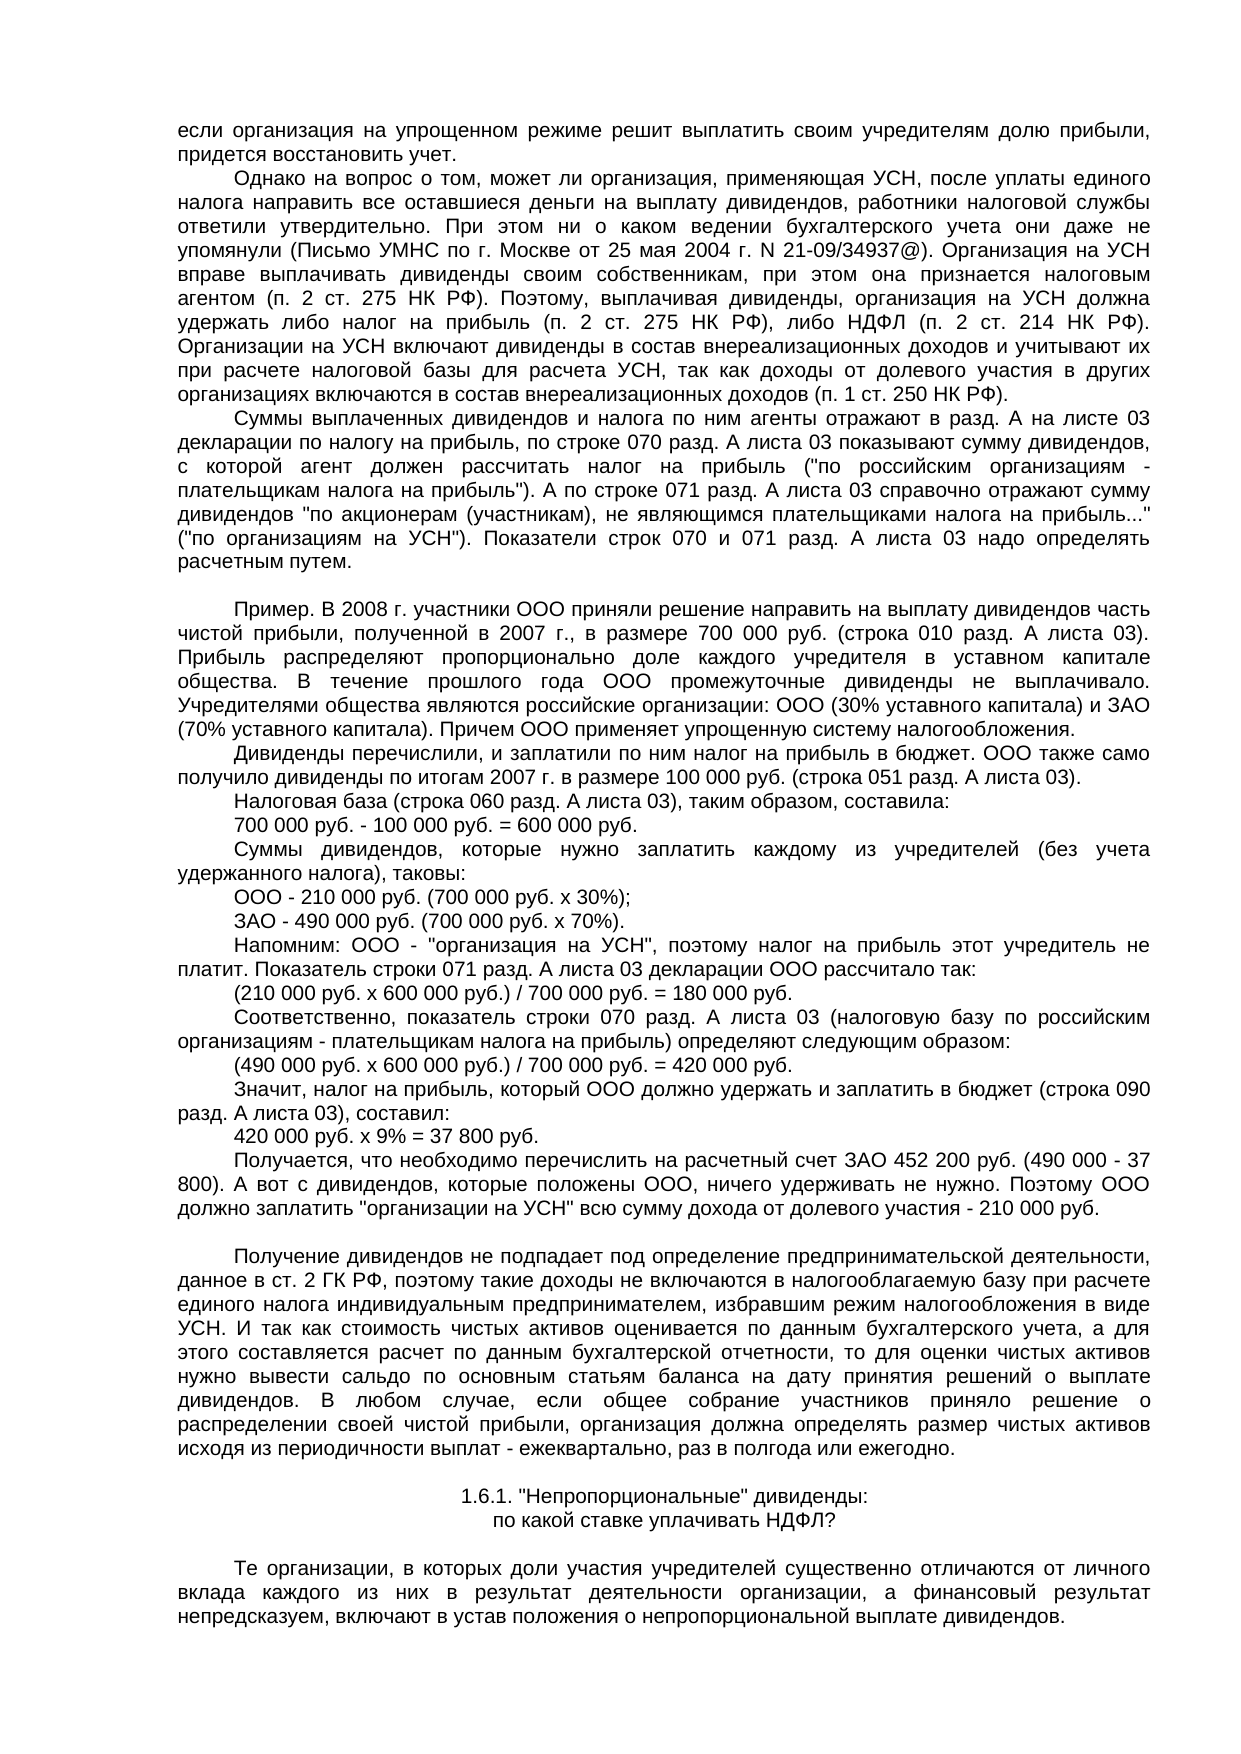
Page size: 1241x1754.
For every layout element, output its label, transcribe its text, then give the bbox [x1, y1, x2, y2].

text Получается, что необходимо перечислить на расчетный счет ЗАО 452 200 руб. (490 000 - 37 800). А вот с дивидендов, которые положены ООО, ничего удерживать не нужно. Поэтому ООО должно заплатить "организации на УСН" всю сумму дохода от долевого участия - 210 000 руб. [177, 1148, 1152, 1220]
text Однако на вопрос о том, может ли организация, применяющая УСН, после уплаты единого налога направить все оставшиеся деньги на выплату дивидендов, работники налоговой службы ответили утвердительно. При этом ни о каком ведении бухгалтерского учета они даже не упомянули (Письмо УМНС по г. Москве от 25 мая 2004 г. N 21-09/34937@). Организация на УСН вправе выплачивать дивиденды своим собственникам, при этом она признается налоговым агентом (п. 2 ст. 275 НК РФ). Поэтому, выплачивая дивиденды, организация на УСН должна удержать либо налог на прибыль (п. 2 ст. 275 НК РФ), либо НДФЛ (п. 2 ст. 214 НК РФ). Организации на УСН включают дивиденды в состав внереализационных доходов и учитывают их при расчете налоговой базы для расчета УСН, так как доходы от долевого участия в других организациях включаются в состав внереализационных доходов (п. 1 ст. 250 НК РФ). [177, 166, 1152, 406]
text Суммы дивидендов, которые нужно заплатить каждому из учредителей (без учета удержанного налога), таковы: [177, 837, 1152, 885]
text ООО - 210 000 руб. (700 000 руб. x 30%); [177, 885, 1152, 909]
text 420 000 руб. x 9% = 37 800 руб. [177, 1124, 1152, 1148]
text Налоговая база (строка 060 разд. А листа 03), таким образом, составила: [177, 789, 1152, 813]
text по какой ставке уплачивать НДФЛ? [177, 1508, 1152, 1532]
text Дивиденды перечислили, и заплатили по ним налог на прибыль в бюджет. ООО также само получило дивиденды по итогам 2007 г. в размере 100 000 руб. (строка 051 разд. А листа 03). [177, 741, 1152, 789]
text Те организации, в которых доли участия учредителей существенно отличаются от личного вклада каждого из них в результат деятельности организации, а финансовый результат непредсказуем, включают в устав положения о непропорциональной выплате дивидендов. [177, 1556, 1152, 1627]
text (210 000 руб. x 600 000 руб.) / 700 000 руб. = 180 000 руб. [177, 981, 1152, 1004]
text Суммы выплаченных дивидендов и налога по ним агенты отражают в разд. А на листе 03 декларации по налогу на прибыль, по строке 070 разд. А листа 03 показывают сумму дивидендов, с которой агент должен рассчитать налог на прибыль ("по российским организациям - плательщикам налога на прибыль"). А по строке 071 разд. А листа 03 справочно отражают сумму дивидендов "по акционерам (участникам), не являющимся плательщиками налога на прибыль..." ("по организациям на УСН"). Показатели строк 070 и 071 разд. А листа 03 надо определять расчетным путем. [177, 406, 1152, 573]
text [177, 118, 1152, 166]
text 700 000 руб. - 100 000 руб. = 600 000 руб. [177, 813, 1152, 837]
text Значит, налог на прибыль, который ООО должно удержать и заплатить в бюджет (строка 090 разд. А листа 03), составил: [177, 1076, 1152, 1124]
text ЗАО - 490 000 руб. (700 000 руб. x 70%). [177, 909, 1152, 933]
text (490 000 руб. x 600 000 руб.) / 700 000 руб. = 420 000 руб. [177, 1052, 1152, 1076]
text 1.6.1. "Непропорциональные" дивиденды: [177, 1484, 1152, 1508]
text Пример. В 2008 г. участники ООО приняли решение направить на выплату дивидендов часть чистой прибыли, полученной в 2007 г., в размере 700 000 руб. (строка 010 разд. А листа 03). Прибыль распределяют пропорционально доле каждого учредителя в уставном капитале общества. В течение прошлого года ООО промежуточные дивиденды не выплачивало. Учредителями общества являются российские организации: ООО (30% уставного капитала) и ЗАО (70% уставного капитала). Причем ООО применяет упрощенную систему налогообложения. [177, 597, 1152, 741]
text Соответственно, показатель строки 070 разд. А листа 03 (налоговую базу по российским организациям - плательщикам налога на прибыль) определяют следующим образом: [177, 1004, 1152, 1052]
text Напомним: ООО - "организация на УСН", поэтому налог на прибыль этот учредитель не платит. Показатель строки 071 разд. А листа 03 декларации ООО рассчитало так: [177, 933, 1152, 981]
text Получение дивидендов не подпадает под определение предпринимательской деятельности, данное в ст. 2 ГК РФ, поэтому такие доходы не включаются в налогооблагаемую базу при расчете единого налога индивидуальным предпринимателем, избравшим режим налогообложения в виде УСН. И так как стоимость чистых активов оценивается по данным бухгалтерского учета, а для этого составляется расчет по данным бухгалтерской отчетности, то для оценки чистых активов нужно вывести сальдо по основным статьям баланса на дату принятия решений о выплате дивидендов. В любом случае, если общее собрание участников приняло решение о распределении своей чистой прибыли, организация должна определять размер чистых активов исходя из периодичности выплат - ежеквартально, раз в полгода или ежегодно. [177, 1244, 1152, 1460]
